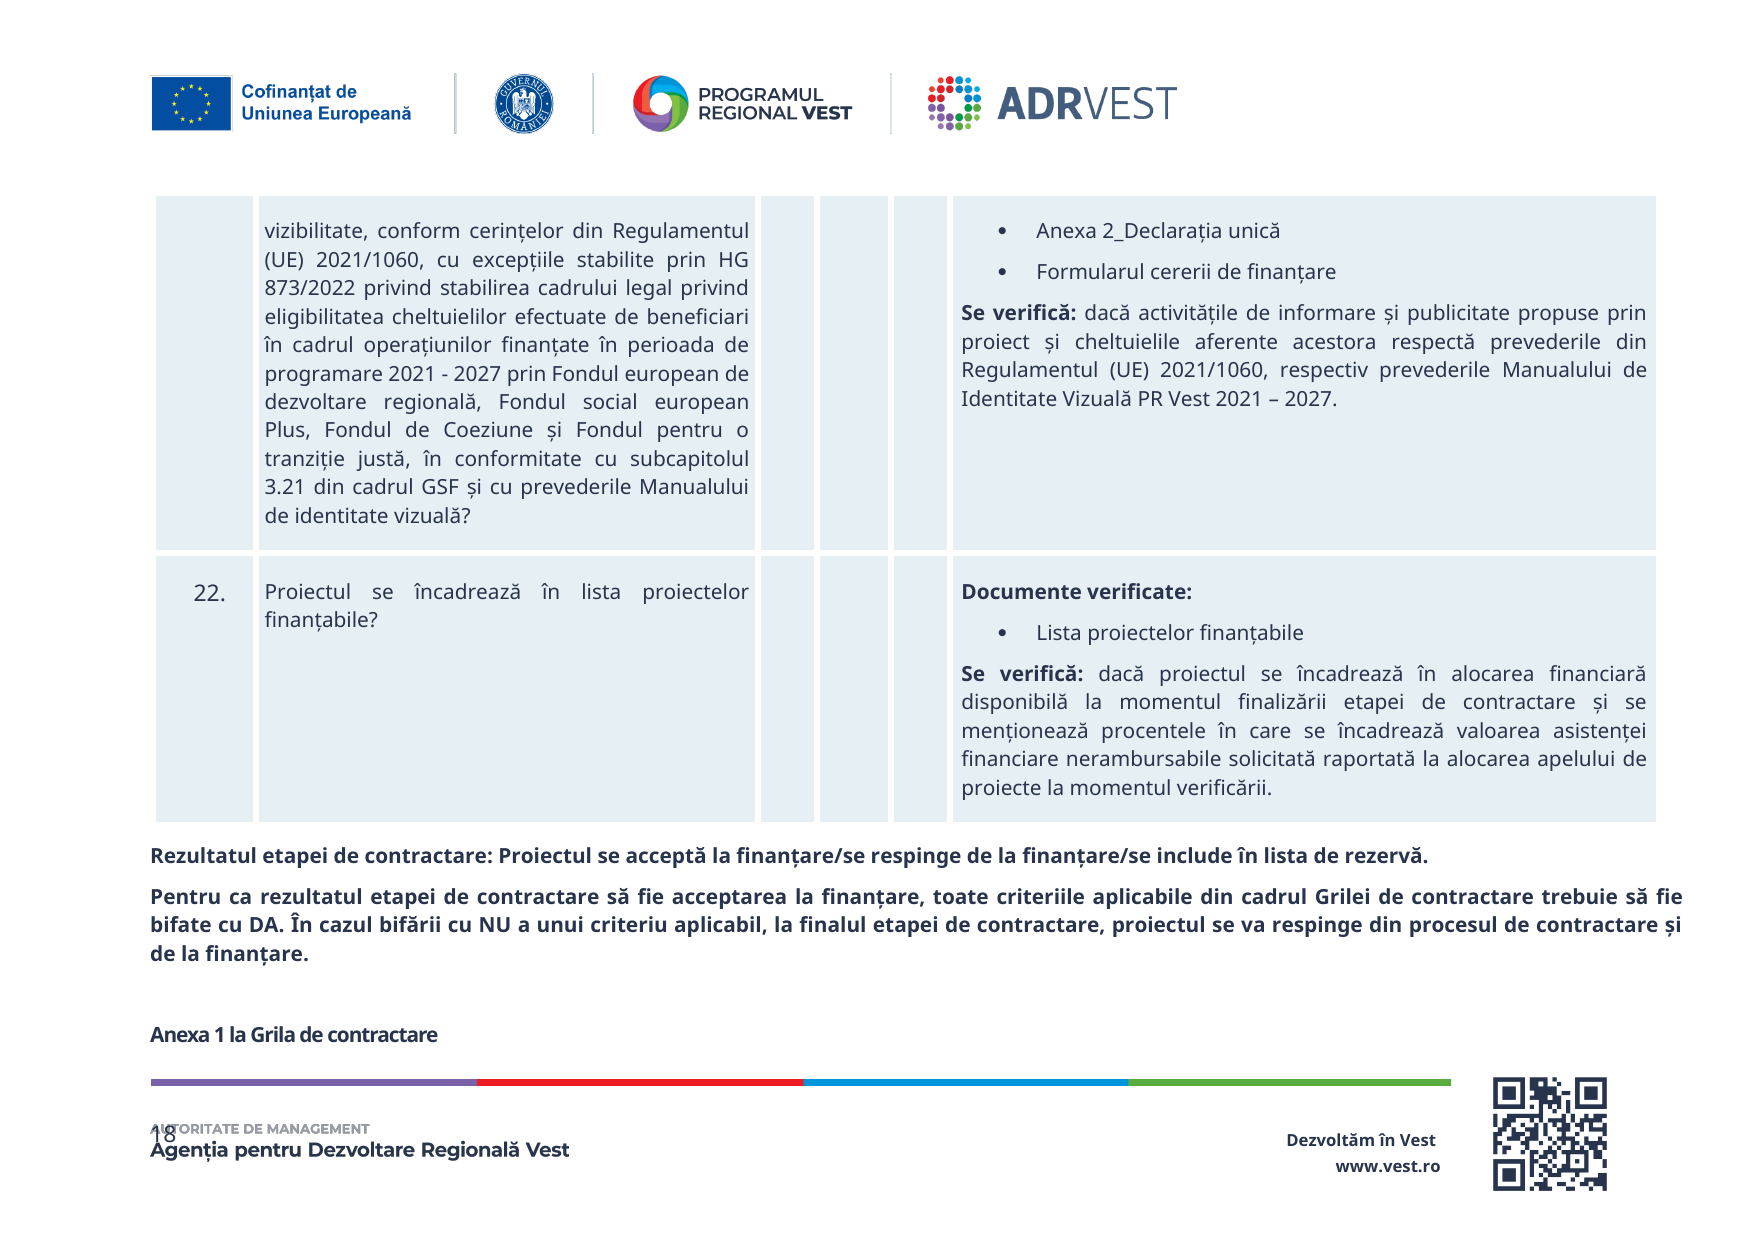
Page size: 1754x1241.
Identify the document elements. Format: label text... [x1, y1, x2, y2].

table_cell Documente verificate: Lista proiectelor finanțabile Se verifică: dacă proiectul se încadrează în alocarea financiară disponibilă la momentul finalizării etapei de contractare și se menționează procentele în care se încadrează valoarea asistenței financiare nerambursabile solicitată raportată la alocarea apelului de proiecte la momentul verificării. [953, 556, 1656, 822]
picture [1484, 1068, 1616, 1200]
title Anexa 1 la Grila de contractare [150, 1021, 1604, 1049]
table_cell [894, 556, 947, 822]
table_cell [894, 196, 947, 550]
picture [150, 73, 1177, 134]
table_cell [156, 556, 253, 822]
text Rezultatul etapei de contractare: Proiectul se acceptă la finanțare/se respinge de la finanțare/se include în lista de rezervă. [150, 841, 1685, 869]
table_cell [156, 196, 253, 550]
table_cell Proiectul se încadrează în lista proiectelor finanțabile? [259, 556, 755, 822]
table_cell [761, 196, 814, 550]
table_cell [820, 196, 888, 550]
text Pentru ca rezultatul etapei de contractare să fie acceptarea la finanțare, toate criteriile aplicabile din cadrul Grilei de contractare trebuie să fie bifate cu DA. În cazul bifării cu NU a unui criteriu aplicabil, la finalul etapei de contractare, proiectul se va respinge din procesul de contractare și de la finanțare. [150, 882, 1685, 967]
table_cell [820, 556, 888, 822]
table_cell [761, 556, 814, 822]
